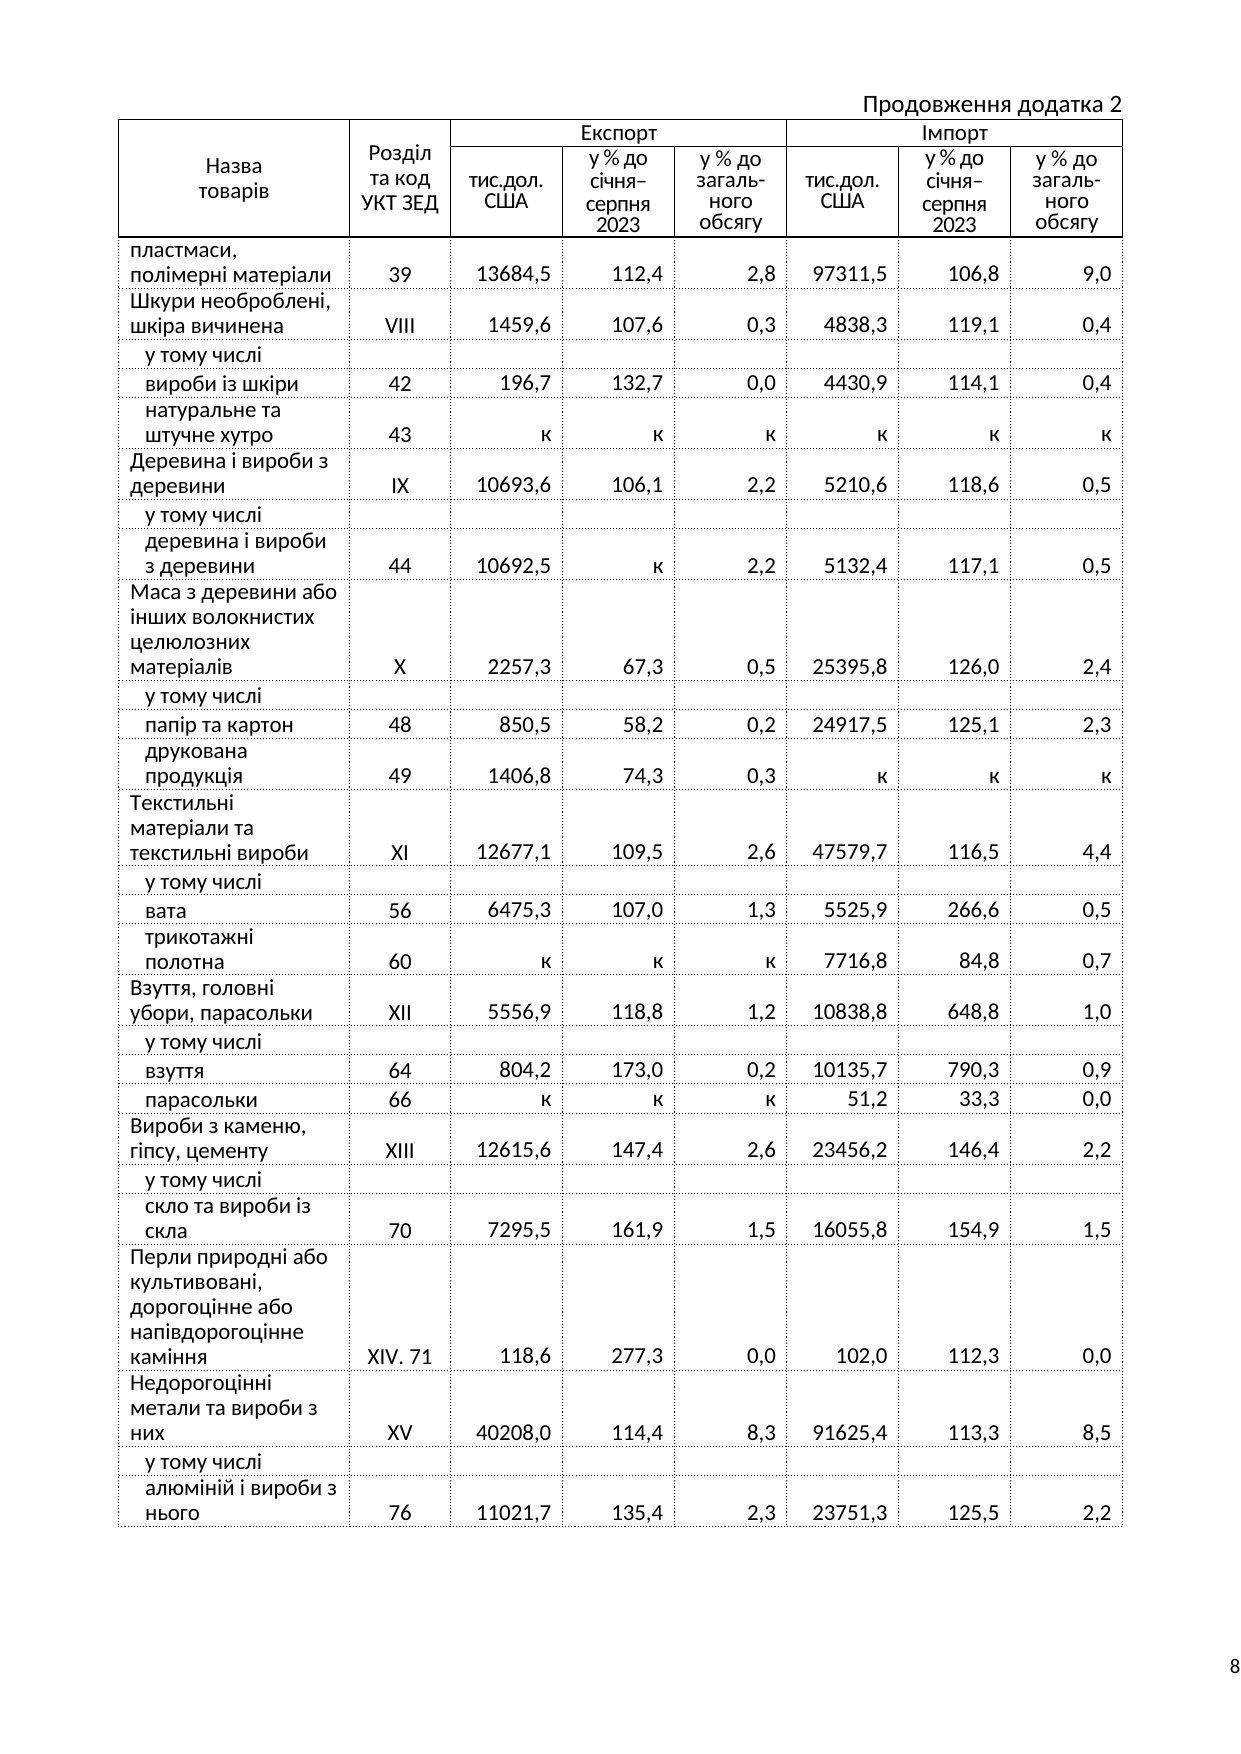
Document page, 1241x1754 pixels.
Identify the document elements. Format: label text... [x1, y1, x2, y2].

table_cell 13684,5 [451, 238, 562, 287]
table_cell [674, 1025, 787, 1054]
table_cell 0,2 [674, 709, 787, 738]
table_cell папір та картон [119, 709, 349, 738]
table_cell у тому числі [119, 865, 349, 894]
table_cell у тому числі [119, 1446, 349, 1475]
table_cell к [674, 1083, 787, 1112]
table_cell 2257,3 [451, 579, 562, 680]
table_cell [1011, 1446, 1123, 1475]
table_cell [787, 680, 899, 709]
table_cell 648,8 [899, 974, 1011, 1025]
table_cell 1459,6 [451, 288, 562, 338]
table_cell 118,6 [899, 448, 1011, 499]
table_cell 23751,3 [787, 1475, 899, 1526]
table_cell 91625,4 [787, 1370, 899, 1446]
table_cell к [674, 397, 787, 448]
table_cell 804,2 [451, 1054, 562, 1083]
table_cell 102,0 [787, 1244, 899, 1369]
table_cell [563, 499, 674, 528]
table_cell 58,2 [563, 709, 674, 738]
table_cell 1,5 [1011, 1193, 1123, 1243]
table_cell VIII [349, 288, 451, 338]
table_cell 10692,5 [451, 528, 562, 579]
table_cell 10135,7 [787, 1054, 899, 1083]
table_cell к [1011, 738, 1123, 789]
table_cell 266,6 [899, 894, 1011, 923]
table_cell 0,0 [1011, 1083, 1123, 1112]
table_cell [787, 1164, 899, 1192]
table_cell [1011, 680, 1123, 709]
table_cell 5525,9 [787, 894, 899, 923]
table_cell 5132,4 [787, 528, 899, 579]
table_cell к [787, 738, 899, 789]
table_cell 1,0 [1011, 974, 1123, 1025]
table_cell 113,3 [899, 1370, 1011, 1446]
table_cell [899, 680, 1011, 709]
table_cell 33,3 [899, 1083, 1011, 1112]
table_cell к [899, 397, 1011, 448]
table_cell 23456,2 [787, 1113, 899, 1163]
table_cell [1011, 339, 1123, 367]
table_cell 154,9 [899, 1193, 1011, 1243]
table_cell 146,4 [899, 1113, 1011, 1163]
table_cell 2,2 [1011, 1475, 1123, 1526]
table_cell вата [119, 894, 349, 923]
table_cell [674, 1164, 787, 1192]
table_cell 10838,8 [787, 974, 899, 1025]
table_cell [787, 865, 899, 894]
table_cell 117,1 [899, 528, 1011, 579]
table_cell XIV. 71 [349, 1244, 451, 1369]
table_cell 12677,1 [451, 789, 562, 865]
table_cell [563, 865, 674, 894]
table_cell к [563, 397, 674, 448]
table_cell [787, 339, 899, 367]
table_cell 49 [349, 738, 451, 789]
table_cell 8,3 [674, 1370, 787, 1446]
table_cell 0,7 [1011, 923, 1123, 974]
table_cell 64 [349, 1054, 451, 1083]
table_cell 2,8 [674, 238, 787, 287]
table_cell Шкури необроблені, шкіра вичинена [119, 288, 349, 338]
table_cell 74,3 [563, 738, 674, 789]
table_cell 2,6 [674, 789, 787, 865]
table_cell 0,5 [1011, 528, 1123, 579]
table_cell 147,4 [563, 1113, 674, 1163]
table_cell 0,5 [1011, 894, 1123, 923]
table_cell XII [349, 974, 451, 1025]
table_cell 112,4 [563, 238, 674, 287]
table_cell 2,3 [1011, 709, 1123, 738]
table_cell IX [349, 448, 451, 499]
table_cell 2,4 [1011, 579, 1123, 680]
table_cell 2,2 [674, 528, 787, 579]
table_cell 132,7 [563, 368, 674, 397]
table_cell [899, 339, 1011, 367]
table_cell Вироби з каменю, гіпсу, цементу [119, 1113, 349, 1163]
table_header Експорт [451, 120, 786, 146]
table_cell [451, 1446, 562, 1475]
table_cell 125,5 [899, 1475, 1011, 1526]
table_cell [563, 1164, 674, 1192]
table_cell [563, 339, 674, 367]
table_cell 0,4 [1011, 368, 1123, 397]
table_cell 8,5 [1011, 1370, 1123, 1446]
table_header Імпорт [787, 120, 1122, 146]
table_cell вироби із шкіри [119, 368, 349, 397]
table_cell XIII [349, 1113, 451, 1163]
table_cell к [563, 923, 674, 974]
table_header Розділ та код УКТ ЗЕД [350, 120, 450, 236]
table_cell тис.дол. США [451, 147, 562, 236]
table_cell 4,4 [1011, 789, 1123, 865]
table_cell 40208,0 [451, 1370, 562, 1446]
table_cell [349, 1025, 451, 1054]
table_cell 16055,8 [787, 1193, 899, 1243]
table_cell у тому числі [119, 680, 349, 709]
table_cell 109,5 [563, 789, 674, 865]
table_cell [899, 1446, 1011, 1475]
table_cell Перли природні або культивовані, дорогоцінне або напівдорогоцінне каміння [119, 1244, 349, 1369]
table_cell [349, 1446, 451, 1475]
table_cell 2,6 [674, 1113, 787, 1163]
table_cell к [787, 397, 899, 448]
table_cell [787, 1446, 899, 1475]
table_cell 51,2 [787, 1083, 899, 1112]
table_cell 39 [349, 238, 451, 287]
table_cell у % до загаль- ного обсягу [1011, 147, 1122, 236]
table_cell 70 [349, 1193, 451, 1243]
table_cell 107,0 [563, 894, 674, 923]
table_cell 56 [349, 894, 451, 923]
table_cell [563, 680, 674, 709]
table_cell 1,5 [674, 1193, 787, 1243]
table_cell [349, 339, 451, 367]
table_cell [563, 1446, 674, 1475]
table_cell 0,4 [1011, 288, 1123, 338]
table_cell ХI [349, 789, 451, 865]
table_cell 0,0 [674, 1244, 787, 1369]
table_cell парасольки [119, 1083, 349, 1112]
table_cell [674, 499, 787, 528]
table_cell 5556,9 [451, 974, 562, 1025]
table_cell 112,3 [899, 1244, 1011, 1369]
table_cell [1011, 1025, 1123, 1054]
table_cell 4430,9 [787, 368, 899, 397]
table_cell [1011, 865, 1123, 894]
table_cell 7716,8 [787, 923, 899, 974]
table_cell у тому числі [119, 1025, 349, 1054]
table_cell к [451, 923, 562, 974]
table_cell [899, 499, 1011, 528]
table_cell 43 [349, 397, 451, 448]
table_cell 116,5 [899, 789, 1011, 865]
table_cell у % до січня–серпня 2023 [899, 147, 1010, 236]
table_cell [349, 865, 451, 894]
table_cell у % до загаль- ного обсягу [675, 147, 786, 236]
table_cell 0,3 [674, 738, 787, 789]
table_cell 0,0 [1011, 1244, 1123, 1369]
table_cell 1406,8 [451, 738, 562, 789]
table_cell 66 [349, 1083, 451, 1112]
table_cell 790,3 [899, 1054, 1011, 1083]
table_cell 24917,5 [787, 709, 899, 738]
table_cell 10693,6 [451, 448, 562, 499]
table_cell у тому числі [119, 339, 349, 367]
table_cell 106,1 [563, 448, 674, 499]
table_cell [451, 1025, 562, 1054]
table_cell Недорогоцінні метали та вироби з них [119, 1370, 349, 1446]
table_cell [674, 865, 787, 894]
table_cell 97311,5 [787, 238, 899, 287]
table_cell к [1011, 397, 1123, 448]
table_cell Взуття, головні убори, парасольки [119, 974, 349, 1025]
table_cell 126,0 [899, 579, 1011, 680]
table_cell [674, 1446, 787, 1475]
table_cell 2,2 [1011, 1113, 1123, 1163]
table_cell у тому числі [119, 499, 349, 528]
table_cell 60 [349, 923, 451, 974]
table_cell [787, 1025, 899, 1054]
table_cell Текстильні матеріали та текстильні вироби [119, 789, 349, 865]
table_cell 277,3 [563, 1244, 674, 1369]
table_cell к [563, 1083, 674, 1112]
table_cell 114,4 [563, 1370, 674, 1446]
table_cell к [674, 923, 787, 974]
table_cell 2,3 [674, 1475, 787, 1526]
table_cell друкована продукція [119, 738, 349, 789]
table_cell взуття [119, 1054, 349, 1083]
table_cell [349, 499, 451, 528]
table_cell 47579,7 [787, 789, 899, 865]
table_cell [674, 339, 787, 367]
table_cell 0,2 [674, 1054, 787, 1083]
table_header Назва товарів [119, 120, 349, 236]
table_cell 1,3 [674, 894, 787, 923]
table_cell [451, 865, 562, 894]
table_cell [674, 680, 787, 709]
table_cell к [451, 397, 562, 448]
table_cell скло та вироби із скла [119, 1193, 349, 1243]
table_cell тис.дол. США [787, 147, 898, 236]
table_cell Маса з деревини або інших волокнистих целюлозних матеріалів [119, 579, 349, 680]
table_cell 48 [349, 709, 451, 738]
table_cell 119,1 [899, 288, 1011, 338]
table_cell натуральне та штучне хутро [119, 397, 349, 448]
table_cell алюмiнiй i вироби з нього [119, 1475, 349, 1526]
table_cell 106,8 [899, 238, 1011, 287]
table_cell 173,0 [563, 1054, 674, 1083]
table_cell [451, 339, 562, 367]
table_cell [899, 1025, 1011, 1054]
table_cell [451, 1164, 562, 1192]
table_cell деревина і вироби з деревини [119, 528, 349, 579]
table_cell 11021,7 [451, 1475, 562, 1526]
table_cell [899, 1164, 1011, 1192]
table_cell 42 [349, 368, 451, 397]
table_cell 850,5 [451, 709, 562, 738]
table_cell у тому числі [119, 1164, 349, 1192]
table_cell [899, 865, 1011, 894]
table_cell к [451, 1083, 562, 1112]
table_cell 118,8 [563, 974, 674, 1025]
table_cell 0,0 [674, 368, 787, 397]
table_cell 118,6 [451, 1244, 562, 1369]
table_cell к [563, 528, 674, 579]
table_cell 12615,6 [451, 1113, 562, 1163]
table_cell [451, 680, 562, 709]
table_cell [1011, 499, 1123, 528]
table_cell [787, 499, 899, 528]
table_cell 4838,3 [787, 288, 899, 338]
table_cell 9,0 [1011, 238, 1123, 287]
table_cell 7295,5 [451, 1193, 562, 1243]
table_cell 196,7 [451, 368, 562, 397]
table_cell 84,8 [899, 923, 1011, 974]
table_cell Деревина і вироби з деревини [119, 448, 349, 499]
table_cell XV [349, 1370, 451, 1446]
table_cell 125,1 [899, 709, 1011, 738]
table_cell 67,3 [563, 579, 674, 680]
table_cell 0,9 [1011, 1054, 1123, 1083]
table_cell 1,2 [674, 974, 787, 1025]
table_cell 0,5 [674, 579, 787, 680]
table_cell [349, 1164, 451, 1192]
table_cell 2,2 [674, 448, 787, 499]
table_cell 5210,6 [787, 448, 899, 499]
table_cell 76 [349, 1475, 451, 1526]
table_cell 0,5 [1011, 448, 1123, 499]
table_cell X [349, 579, 451, 680]
table_cell [349, 680, 451, 709]
table_cell 44 [349, 528, 451, 579]
table_cell 161,9 [563, 1193, 674, 1243]
table_cell 107,6 [563, 288, 674, 338]
table_cell 135,4 [563, 1475, 674, 1526]
table_cell пластмаси, полімерні матеріали [119, 238, 349, 287]
table_cell 114,1 [899, 368, 1011, 397]
table_cell 0,3 [674, 288, 787, 338]
table_cell [451, 499, 562, 528]
table_cell [1011, 1164, 1123, 1192]
table_cell к [899, 738, 1011, 789]
table_cell 6475,3 [451, 894, 562, 923]
table_cell 25395,8 [787, 579, 899, 680]
text Продовження додатка 2 [118, 89, 1122, 119]
table_cell у % до січня–серпня 2023 [563, 147, 674, 236]
table_cell [563, 1025, 674, 1054]
table_cell трикотажні полотна [119, 923, 349, 974]
